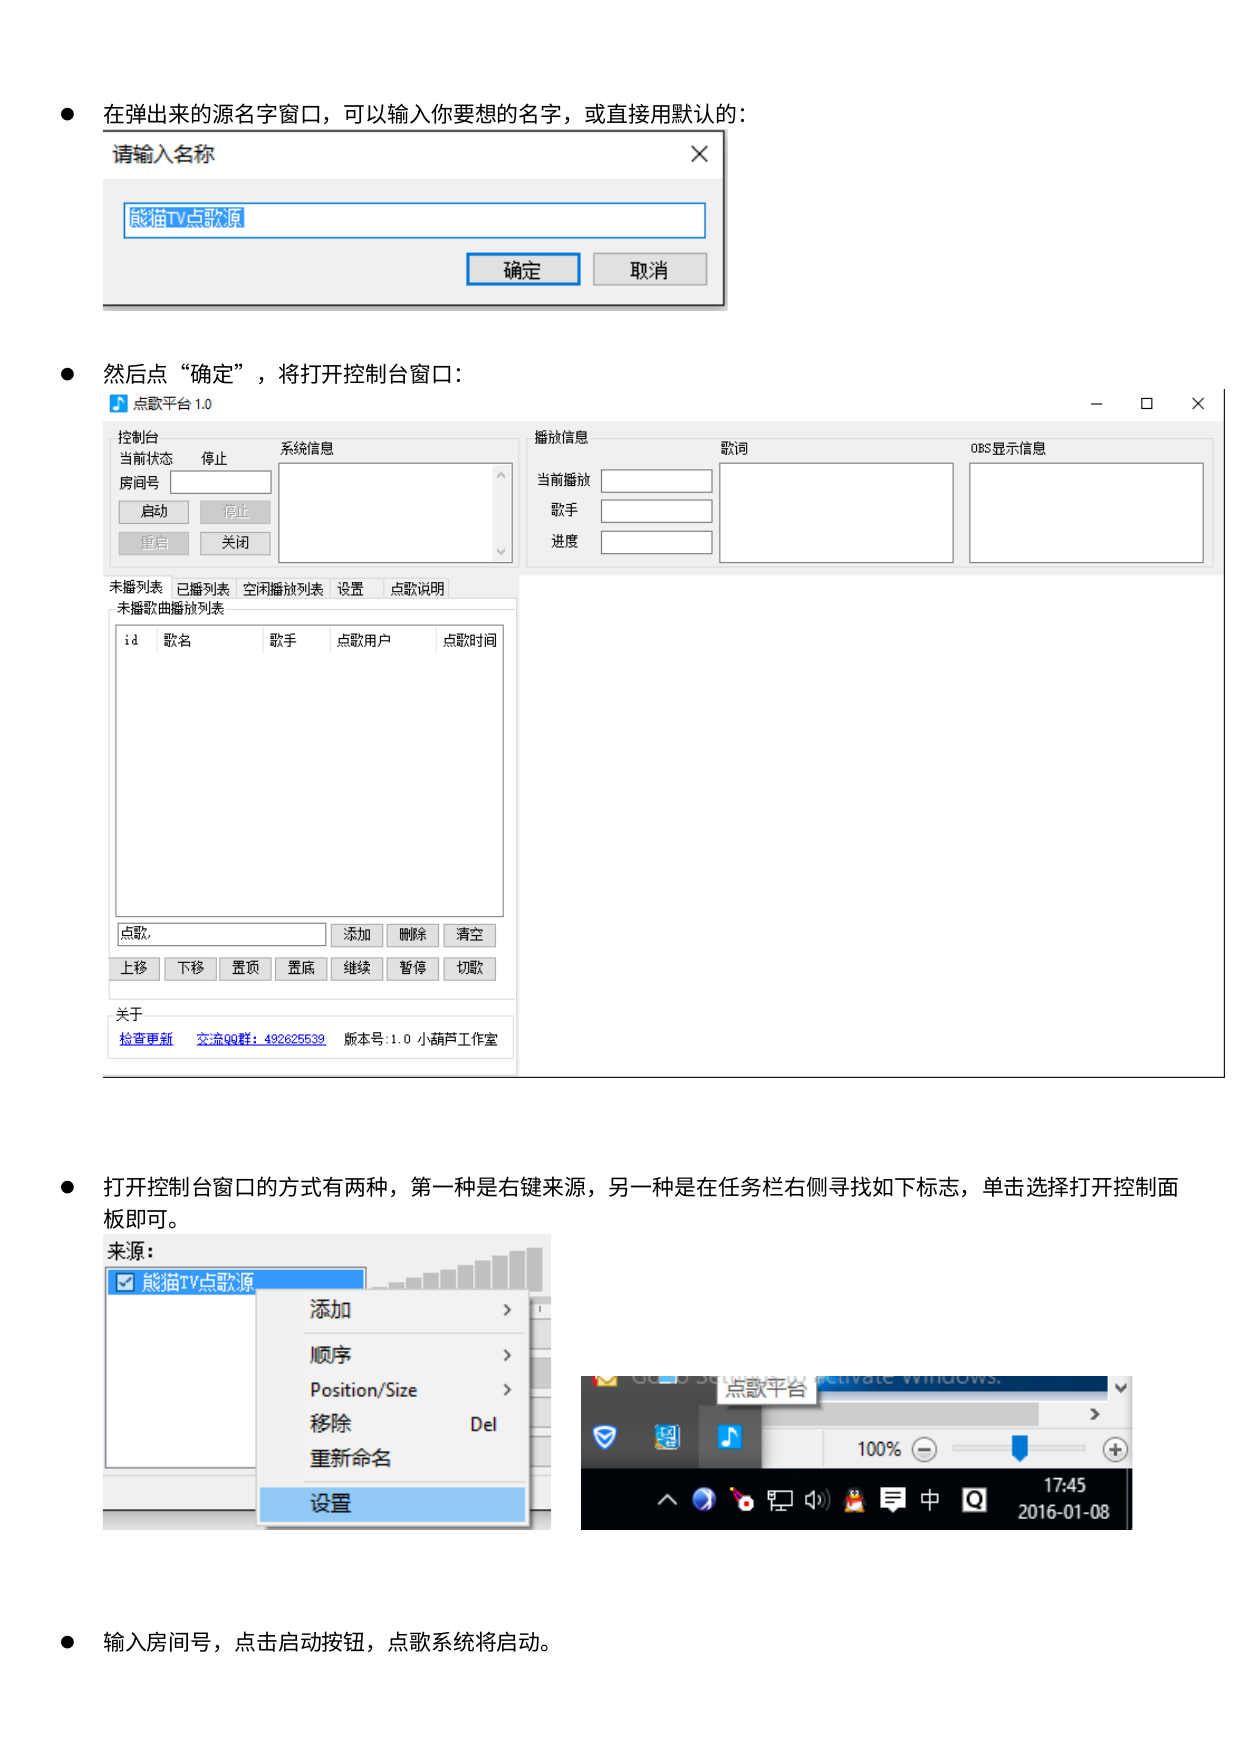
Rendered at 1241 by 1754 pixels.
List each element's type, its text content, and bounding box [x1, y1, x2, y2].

picture [102, 129, 728, 311]
list 打开控制台窗口的方式有两种，第一种是右键来源，另一种是在任务栏右侧寻找如下标志，单击选择打开控制面板即可。 [59, 1169, 1181, 1234]
list 输入房间号，点击启动按钮，点歌系统将启动。 [59, 1624, 1181, 1657]
picture [102, 1234, 552, 1530]
list 然后点“确定”，将打开控制台窗口： [59, 357, 1181, 389]
list 在弹出来的源名字窗口，可以输入你要想的名字，或直接用默认的： [59, 97, 1181, 129]
picture [581, 1376, 1133, 1530]
picture [102, 389, 1225, 1078]
